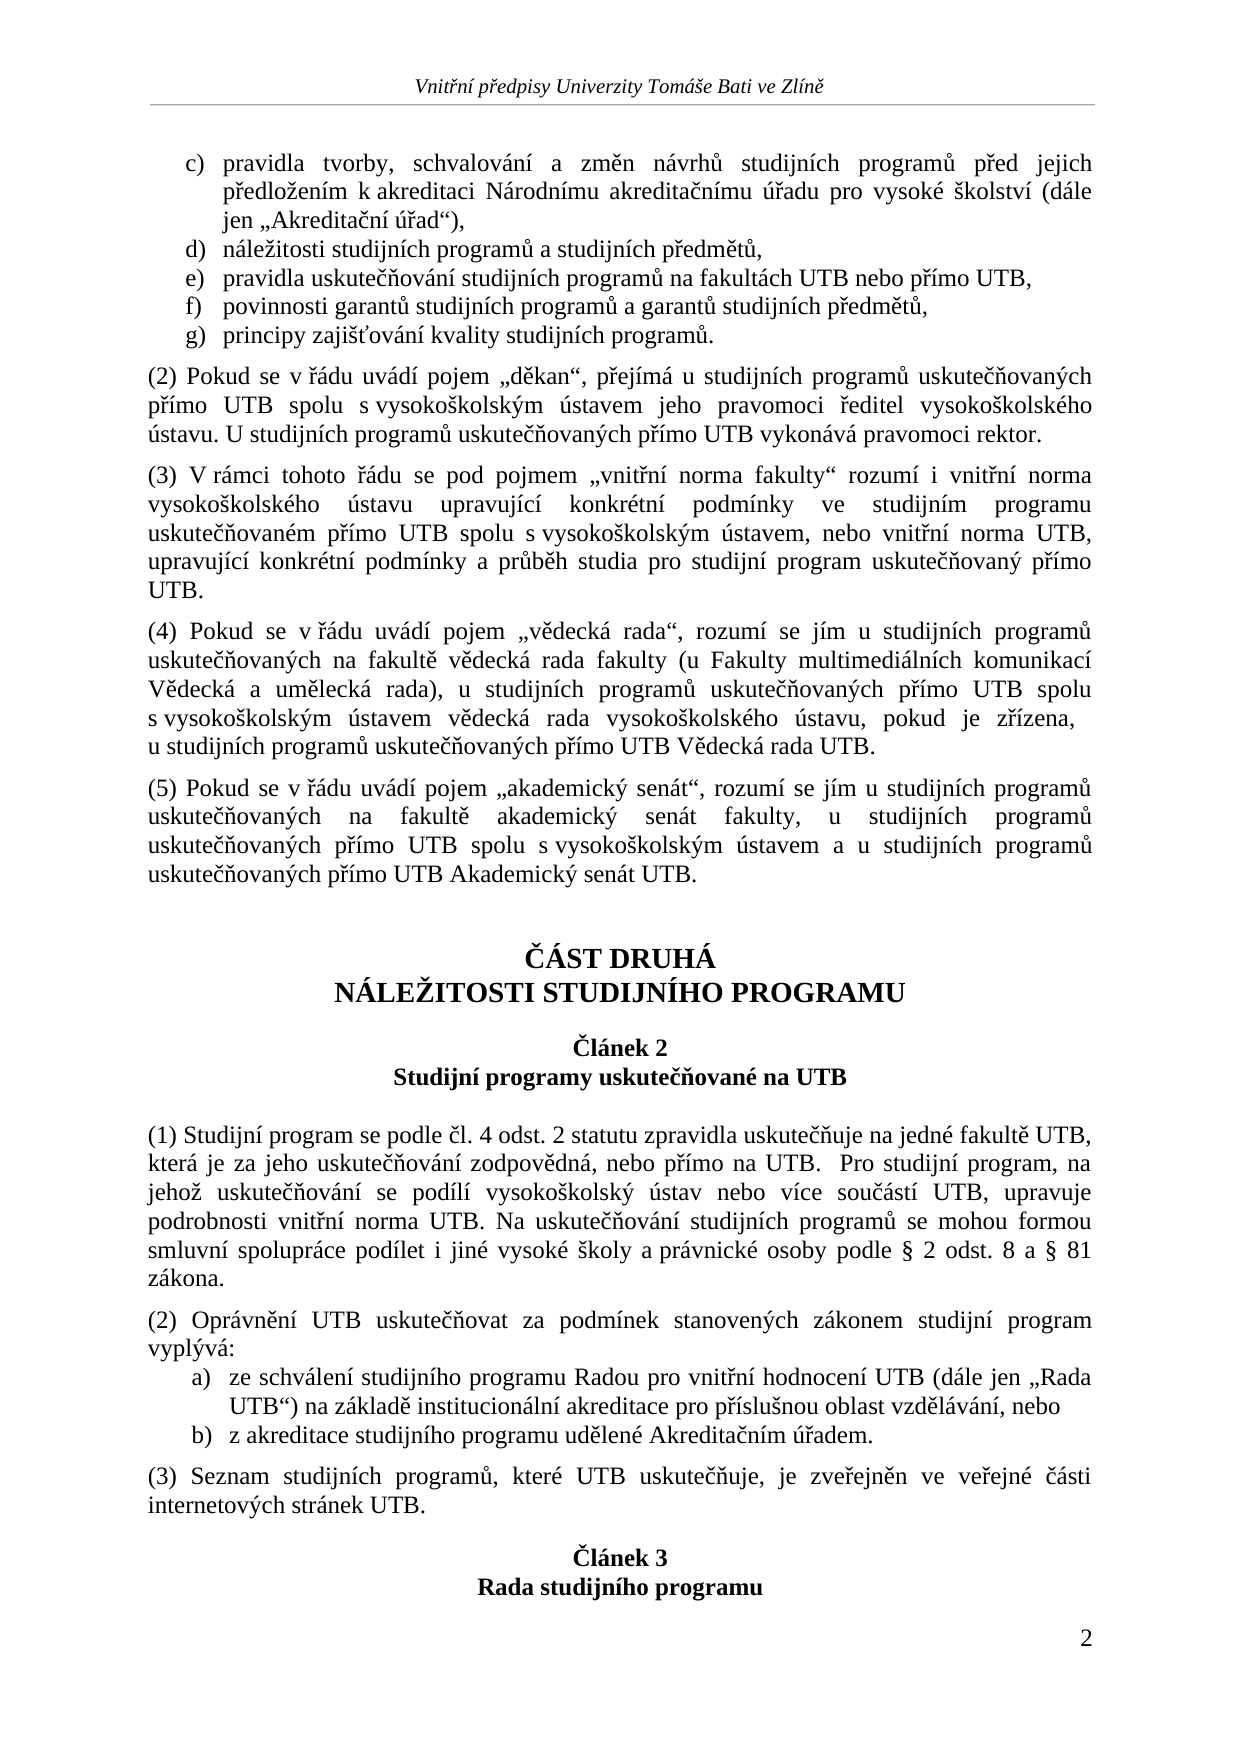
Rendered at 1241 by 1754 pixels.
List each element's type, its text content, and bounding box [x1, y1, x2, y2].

list pravidla uskutečňování studijních programů na fakultách UTB nebo přímo UTB, [185, 263, 1093, 291]
text (3) V rámci tohoto řádu se pod pojmem „vnitřní norma fakulty“ rozumí i vnitřní norma vysokoškolského ústavu upravující konkrétní podmínky ve studijním programu uskutečňovaném přímo UTB spolu s vysokoškolským ústavem, nebo vnitřní norma UTB, upravující konkrétní podmínky a průběh studia pro studijní program uskutečňovaný přímo UTB. [148, 460, 1093, 604]
list z akreditace studijního programu udělené Akreditačním úřadem. [191, 1420, 1093, 1448]
text (1) Studijní program se podle čl. 4 odst. 2 statutu zpravidla uskutečňuje na jedné fakultě UTB, která je za jeho uskutečňování zodpovědná, nebo přímo na UTB. Pro studijní program, na jehož uskutečňování se podílí vysokoškolský ústav nebo více součástí UTB, upravuje podrobnosti vnitřní norma UTB. Na uskutečňování studijních programů se mohou formou smluvní spolupráce podílet i jiné vysoké školy a právnické osoby podle § 2 odst. 8 a § 81 zákona. [148, 1120, 1093, 1292]
list principy zajišťování kvality studijních programů. [185, 320, 1093, 349]
text Článek 2 [148, 1033, 1093, 1062]
text (2) Oprávnění UTB uskutečňovat za podmínek stanovených zákonem studijní program vyplývá: [148, 1305, 1093, 1362]
list povinnosti garantů studijních programů a garantů studijních předmětů, [185, 291, 1093, 320]
text Rada studijního programu [148, 1572, 1093, 1601]
text (3) Seznam studijních programů, které UTB uskutečňuje, je zveřejněn ve veřejné části internetových stránek UTB. [148, 1461, 1093, 1518]
text NÁLEŽITOSTI STUDIJNÍHO PROGRAMU [148, 975, 1093, 1008]
text Článek 3 [148, 1543, 1093, 1572]
text ČÁST DRUHÁ [148, 941, 1093, 975]
text (5) Pokud se v řádu uvádí pojem „akademický senát“, rozumí se jím u studijních programů uskutečňovaných na fakultě akademický senát fakulty, u studijních programů uskutečňovaných přímo UTB spolu s vysokoškolským ústavem a u studijních programů uskutečňovaných přímo UTB Akademický senát UTB. [148, 773, 1093, 888]
text (2) Pokud se v řádu uvádí pojem „děkan“, přejímá u studijních programů uskutečňovaných přímo UTB spolu s vysokoškolským ústavem jeho pravomoci ředitel vysokoškolského ústavu. U studijních programů uskutečňovaných přímo UTB vykonává pravomoci rektor. [148, 361, 1093, 448]
list pravidla tvorby, schvalování a změn návrhů studijních programů před jejich předložením k akreditaci Národnímu akreditačnímu úřadu pro vysoké školství (dále jen „Akreditační úřad“), [185, 148, 1093, 234]
text Studijní programy uskutečňované na UTB [148, 1062, 1093, 1091]
text (4) Pokud se v řádu uvádí pojem „vědecká rada“, rozumí se jím u studijních programů uskutečňovaných na fakultě vědecká rada fakulty (u Fakulty multimediálních komunikací Vědecká a umělecká rada), u studijních programů uskutečňovaných přímo UTB spolu s vysokoškolským ústavem vědecká rada vysokoškolského ústavu, pokud je zřízena, u studijních programů uskutečňovaných přímo UTB Vědecká rada UTB. [148, 616, 1093, 760]
list náležitosti studijních programů a studijních předmětů, [185, 234, 1093, 263]
list ze schválení studijního programu Radou pro vnitřní hodnocení UTB (dále jen „Rada UTB“) na základě institucionální akreditace pro příslušnou oblast vzdělávání, nebo [191, 1362, 1093, 1420]
